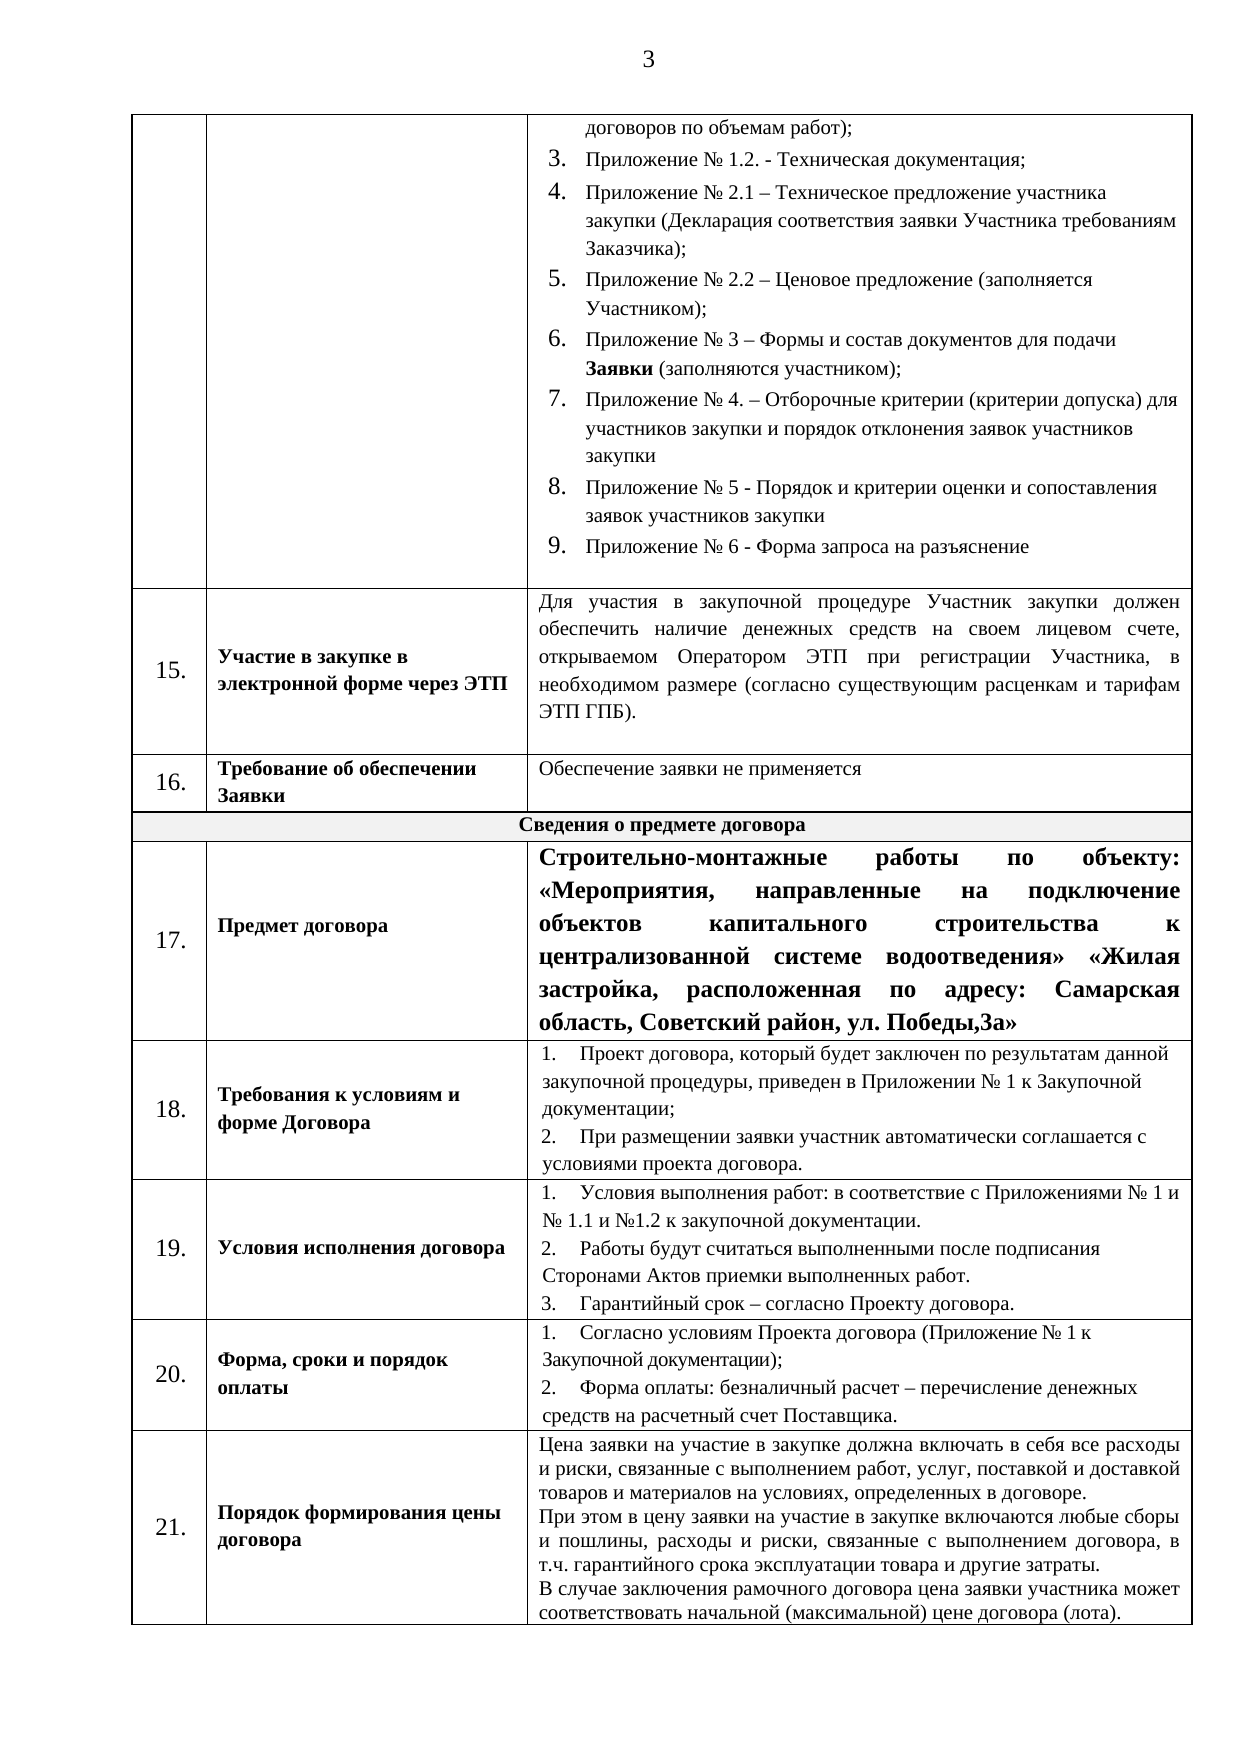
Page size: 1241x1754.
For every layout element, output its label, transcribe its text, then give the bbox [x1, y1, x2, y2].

table_cell Проект договора, который будет заключен по результатам данной закупочной процедуры, приведен в Приложении № 1 к Закупочной документации; При размещении заявки участник автоматически соглашается с условиями проекта договора. [528, 1041, 1191, 1179]
table_cell Условия исполнения договора [207, 1180, 527, 1319]
table_cell [133, 1041, 206, 1179]
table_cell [528, 115, 1191, 588]
table_cell [133, 589, 206, 754]
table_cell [207, 115, 527, 588]
table_cell [133, 1431, 206, 1624]
table_cell Сведения о предмете договора [133, 813, 1191, 841]
table_cell Для участия в закупочной процедуре Участник закупки должен обеспечить наличие денежных средств на своем лицевом счете, открываемом Оператором ЭТП при регистрации Участника, в необходимом размере (согласно существующим расценкам и тарифам ЭТП ГПБ). [528, 589, 1191, 754]
table_cell Предмет договора [207, 842, 527, 1040]
table_cell Цена заявки на участие в закупке должна включать в себя все расходы и риски, связанные с выполнением работ, услуг, поставкой и доставкой товаров и материалов на условиях, определенных в договоре. При этом в цену заявки на участие в закупке включаются любые сборы и пошлины, расходы и риски, связанные с выполнением договора, в т.ч. гарантийного срока эксплуатации товара и другие затраты. В случае заключения рамочного договора цена заявки участника может соответствовать начальной (максимальной) цене договора (лота). [528, 1431, 1191, 1624]
table_cell Порядок формирования цены договора [207, 1431, 527, 1624]
table_cell Требование об обеспечении Заявки [207, 755, 527, 811]
table_cell [133, 842, 206, 1040]
table_cell Обеспечение заявки не применяется [528, 755, 1191, 811]
table_cell Форма, сроки и порядок оплаты [207, 1320, 527, 1430]
table_cell Требования к условиям и форме Договора [207, 1041, 527, 1179]
table_cell [133, 755, 206, 811]
table_cell [133, 1180, 206, 1319]
table_cell Участие в закупке в электронной форме через ЭТП [207, 589, 527, 754]
table_cell [133, 1320, 206, 1430]
table_cell Условия выполнения работ: в соответствие с Приложениями № 1 и № 1.1 и №1.2 к закупочной документации. Работы будут считаться выполненными после подписания Сторонами Актов приемки выполненных работ. Гарантийный срок – согласно Проекту договора. [528, 1180, 1191, 1319]
table_cell Строительно-монтажные работы по объекту: «Мероприятия, направленные на подключение объектов капитального строительства к централизованной системе водоотведения» «Жилая застройка, расположенная по адресу: Самарская область, Советский район, ул. Победы,3а» [528, 842, 1191, 1040]
table_cell Согласно условиям Проекта договора (Приложение № 1 к Закупочной документации); Форма оплаты: безналичный расчет – перечисление денежных средств на расчетный счет Поставщика. [528, 1320, 1191, 1430]
table_cell [133, 115, 206, 588]
